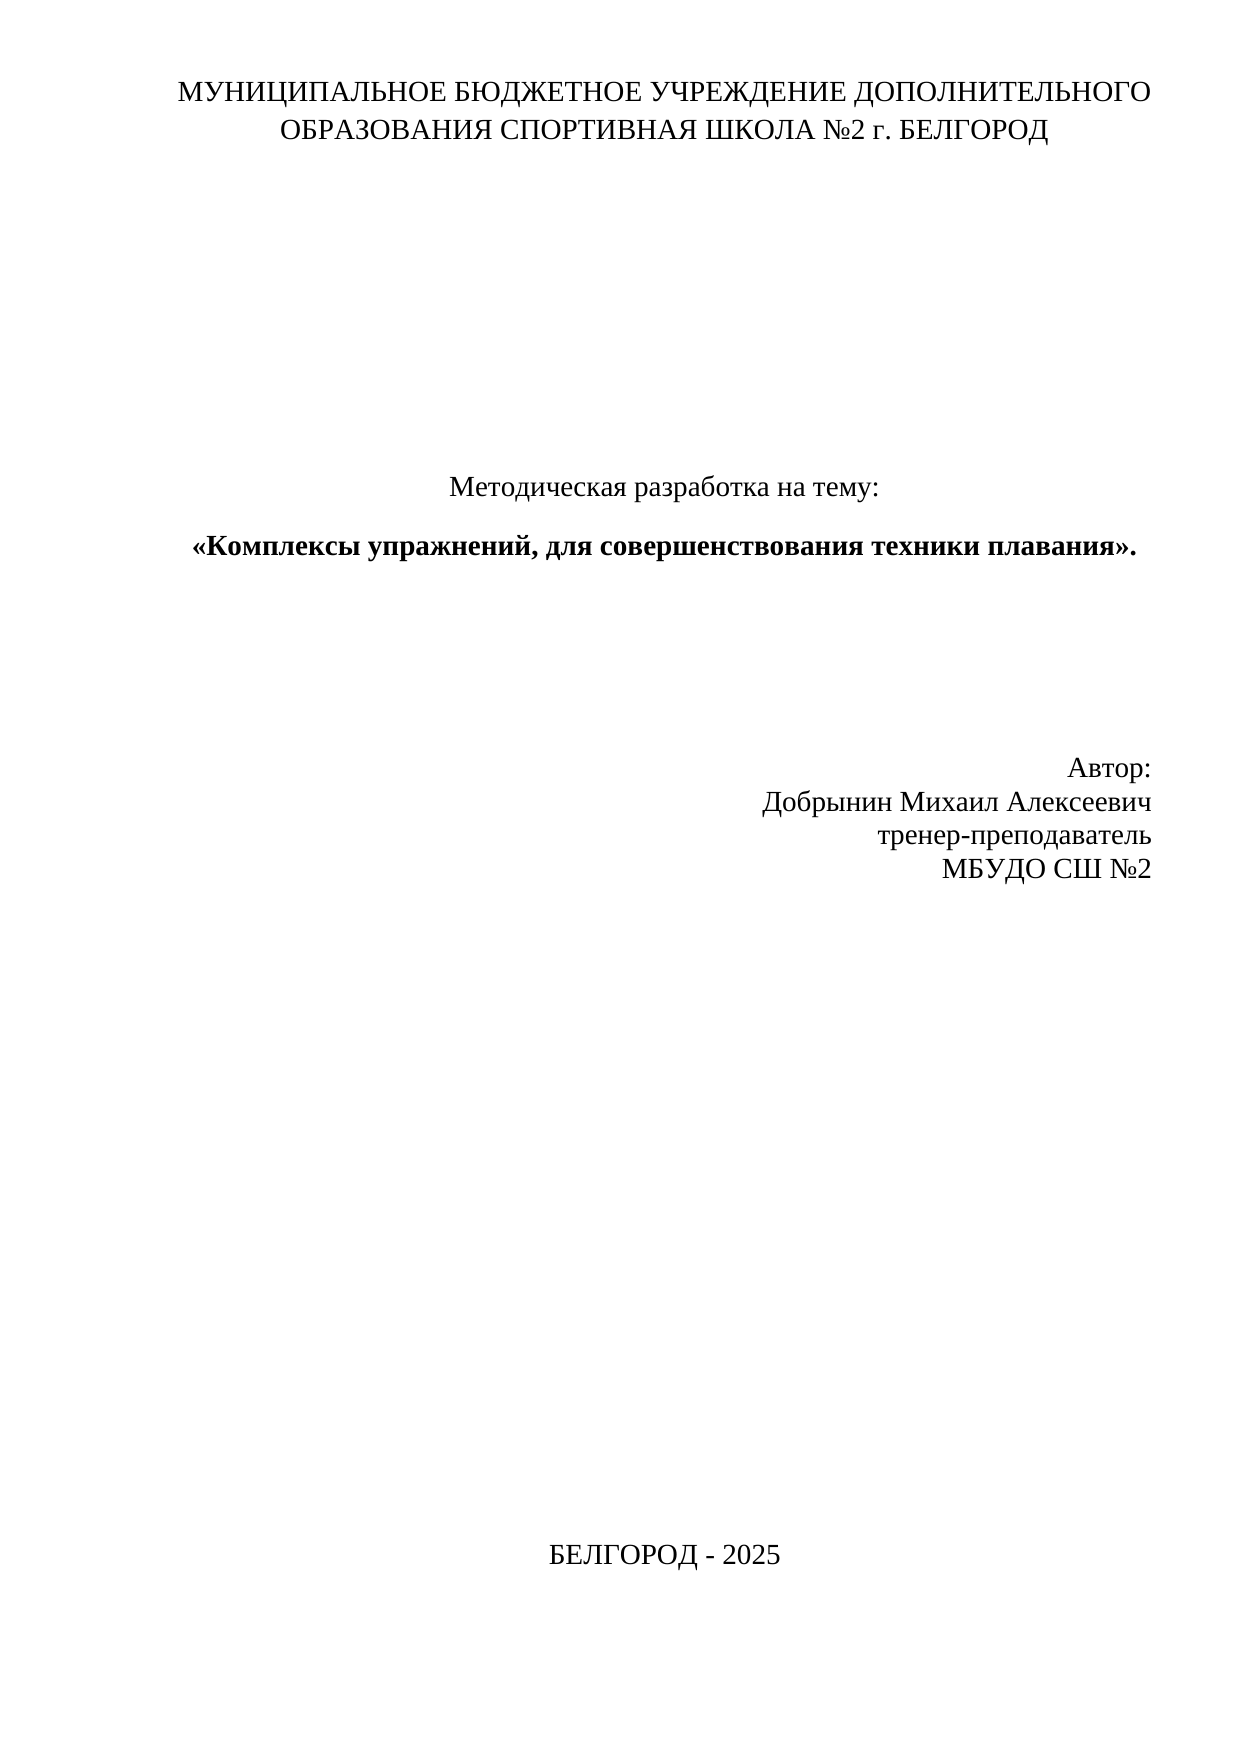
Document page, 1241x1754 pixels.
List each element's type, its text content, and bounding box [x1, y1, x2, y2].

text Методическая разработка на тему: [177, 469, 1152, 502]
text МБУДО СШ №2 [177, 851, 1152, 884]
text МУНИЦИПАЛЬНОЕ БЮДЖЕТНОЕ УЧРЕЖДЕНИЕ ДОПОЛНИТЕЛЬНОГО ОБРАЗОВАНИЯ СПОРТИВНАЯ ШКОЛА №2 г. БЕЛГОРОД [177, 74, 1152, 146]
text тренер-преподаватель [177, 817, 1152, 851]
text БЕЛГОРОД - 2025 [177, 1537, 1152, 1571]
text «Комплексы упражнений, для совершенствования техники плавания». [177, 528, 1152, 562]
text Добрынин Михаил Алексеевич [177, 784, 1152, 817]
text Автор: [177, 750, 1152, 784]
